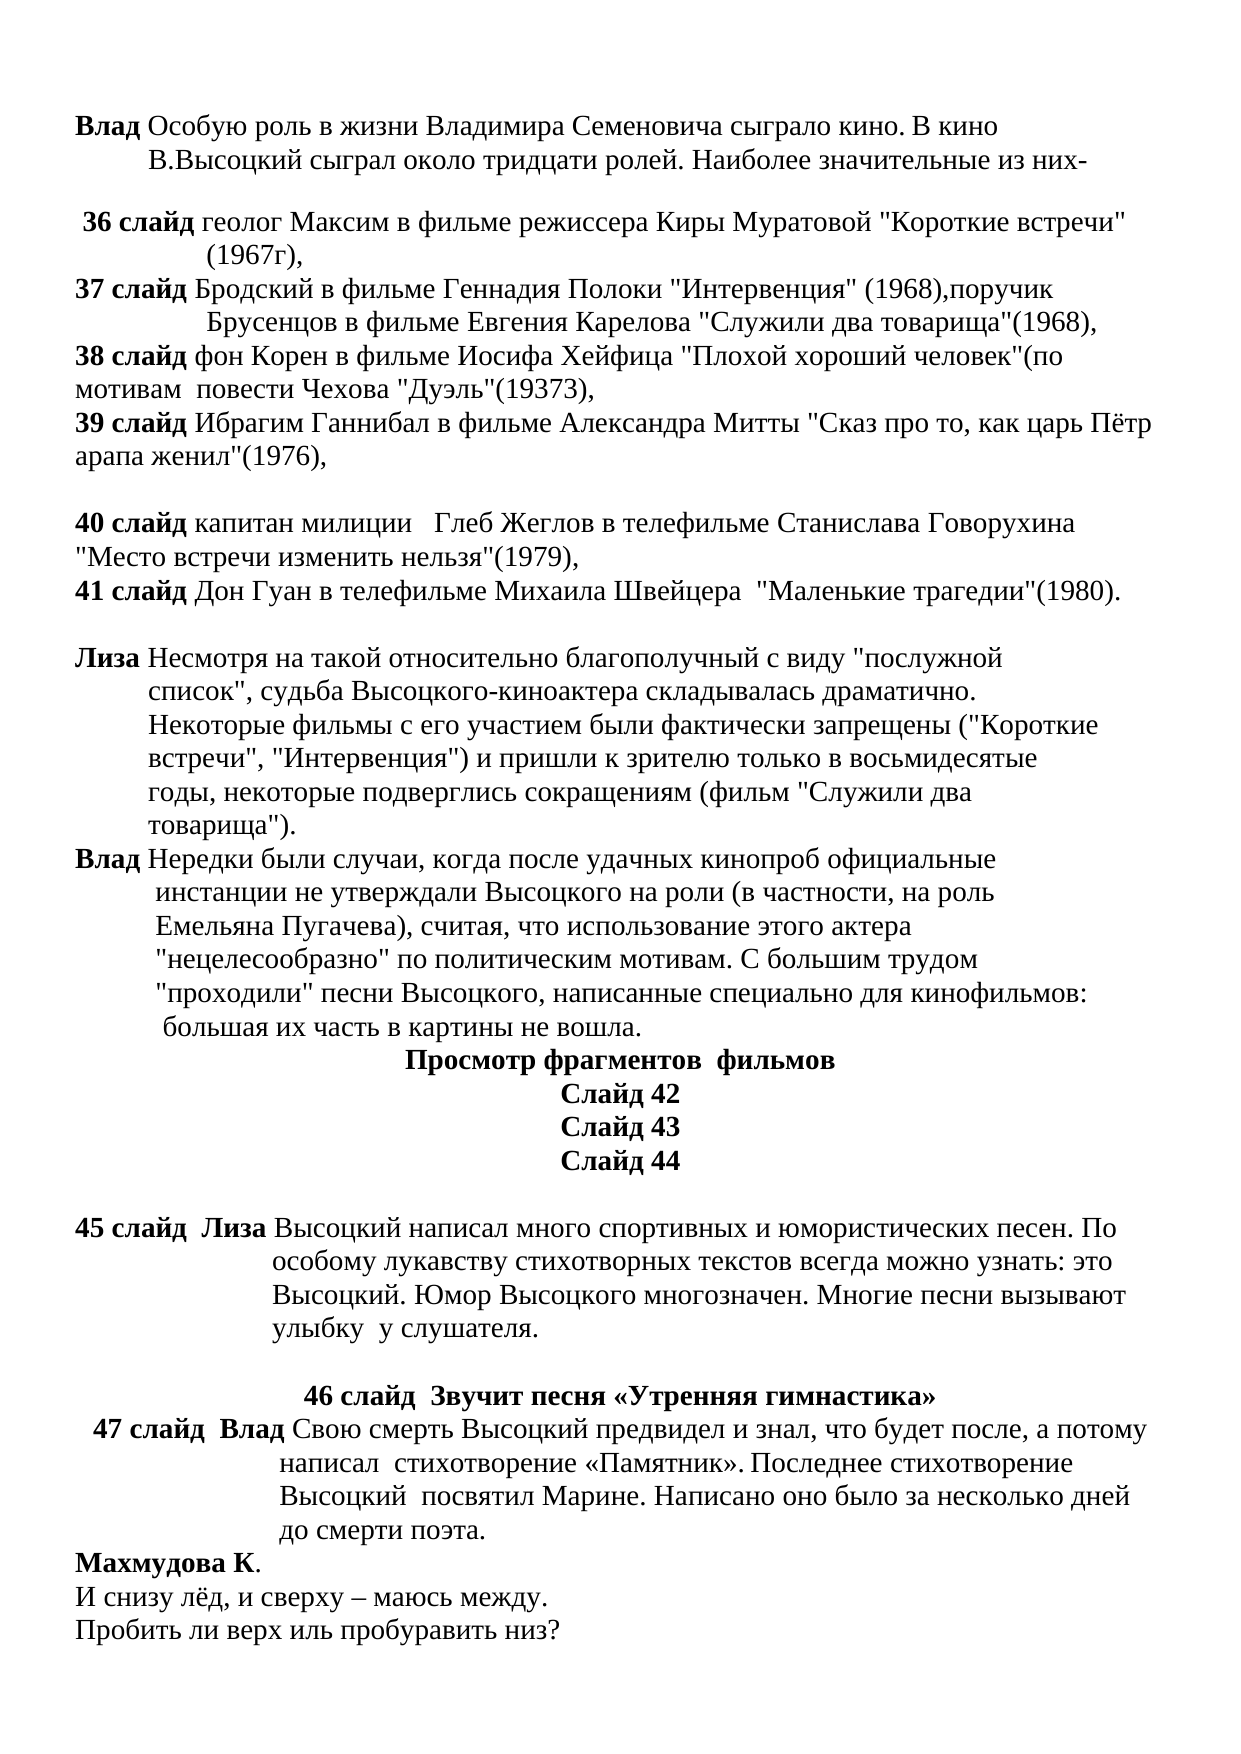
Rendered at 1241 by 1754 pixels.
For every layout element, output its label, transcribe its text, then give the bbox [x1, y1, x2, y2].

text Высоцкий посвятил Марине. Написано оно было за несколько дней [75, 1478, 1165, 1512]
text "нецелесообразно" по политическим мотивам. С большим трудом [75, 942, 1165, 975]
text Влад Особую роль в жизни Владимира Семеновича сыграло кино. В кино [75, 108, 1165, 142]
text Некоторые фильмы с его участием были фактически запрещены ("Короткие [75, 707, 1165, 740]
text Слайд 43 [75, 1109, 1165, 1143]
text 47 слайд Влад Свою смерть Высоцкий предвидел и знал, что будет после, а потому [75, 1411, 1165, 1445]
text товарища"). [75, 807, 1165, 841]
text список", судьба Высоцкого-киноактера складывалась драматично. [75, 673, 1165, 707]
text 38 слайд фон Корен в фильме Иосифа Хейфица "Плохой хороший человек"(по мотивам повести Чехова "Дуэль"(19373), [75, 338, 1165, 405]
text Просмотр фрагментов фильмов [75, 1042, 1165, 1076]
text Слайд 44 [75, 1143, 1165, 1176]
text Махмудова К. [75, 1545, 1165, 1579]
text годы, некоторые подверглись сокращениям (фильм "Служили два [75, 774, 1165, 807]
text Лиза Несмотря на такой относительно благополучный с виду "послужной [75, 640, 1165, 673]
text до смерти поэта. [75, 1512, 1165, 1545]
text Брусенцов в фильме Евгения Карелова "Служили два товарища"(1968), [75, 304, 1165, 338]
text 40 слайд капитан милиции Глеб Жеглов в телефильме Станислава Говорухина "Место встречи изменить нельзя"(1979), [75, 506, 1165, 573]
text Высоцкий. Юмор Высоцкого многозначен. Многие песни вызывают [75, 1277, 1165, 1311]
text "проходили" песни Высоцкого, написанные специально для кинофильмов: [75, 975, 1165, 1009]
text 37 слайд Бродский в фильме Геннадия Полоки "Интервенция" (1968),поручик [75, 271, 1165, 304]
text 39 слайд Ибрагим Ганнибал в фильме Александра Митты "Сказ про то, как царь Пётр арапа женил"(1976), [75, 405, 1165, 472]
text В.Высоцкий сыграл около тридцати ролей. Наиболее значительные из них- [75, 142, 1165, 176]
text 46 слайд Звучит песня «Утренняя гимнастика» [75, 1378, 1165, 1411]
text улыбку у слушателя. [75, 1311, 1165, 1344]
text большая их часть в картины не вошла. [75, 1009, 1165, 1042]
text Слайд 42 [75, 1076, 1165, 1109]
text 36 слайд геолог Максим в фильме режиссера Киры Муратовой "Короткие встречи" [75, 204, 1165, 237]
text (1967г), [75, 237, 1165, 271]
text Влад Нередки были случаи, когда после удачных кинопроб официальные [75, 841, 1165, 874]
text инстанции не утверждали Высоцкого на роли (в частности, на роль [75, 874, 1165, 908]
text И снизу лёд, и сверху – маюсь между. [75, 1579, 1165, 1612]
text 45 слайд Лиза Высоцкий написал много спортивных и юмористических песен. По [75, 1210, 1165, 1243]
text встречи", "Интервенция") и пришли к зрителю только в восьмидесятые [75, 740, 1165, 774]
text особому лукавству стихотворных текстов всегда можно узнать: это [75, 1243, 1165, 1277]
text Емельяна Пугачева), считая, что использование этого актера [75, 908, 1165, 942]
text Пробить ли верх иль пробуравить низ? [75, 1612, 1165, 1646]
text 41 слайд Дон Гуан в телефильме Михаила Швейцера "Маленькие трагедии"(1980). [75, 573, 1165, 606]
text написал стихотворение «Памятник». Последнее стихотворение [75, 1445, 1165, 1478]
